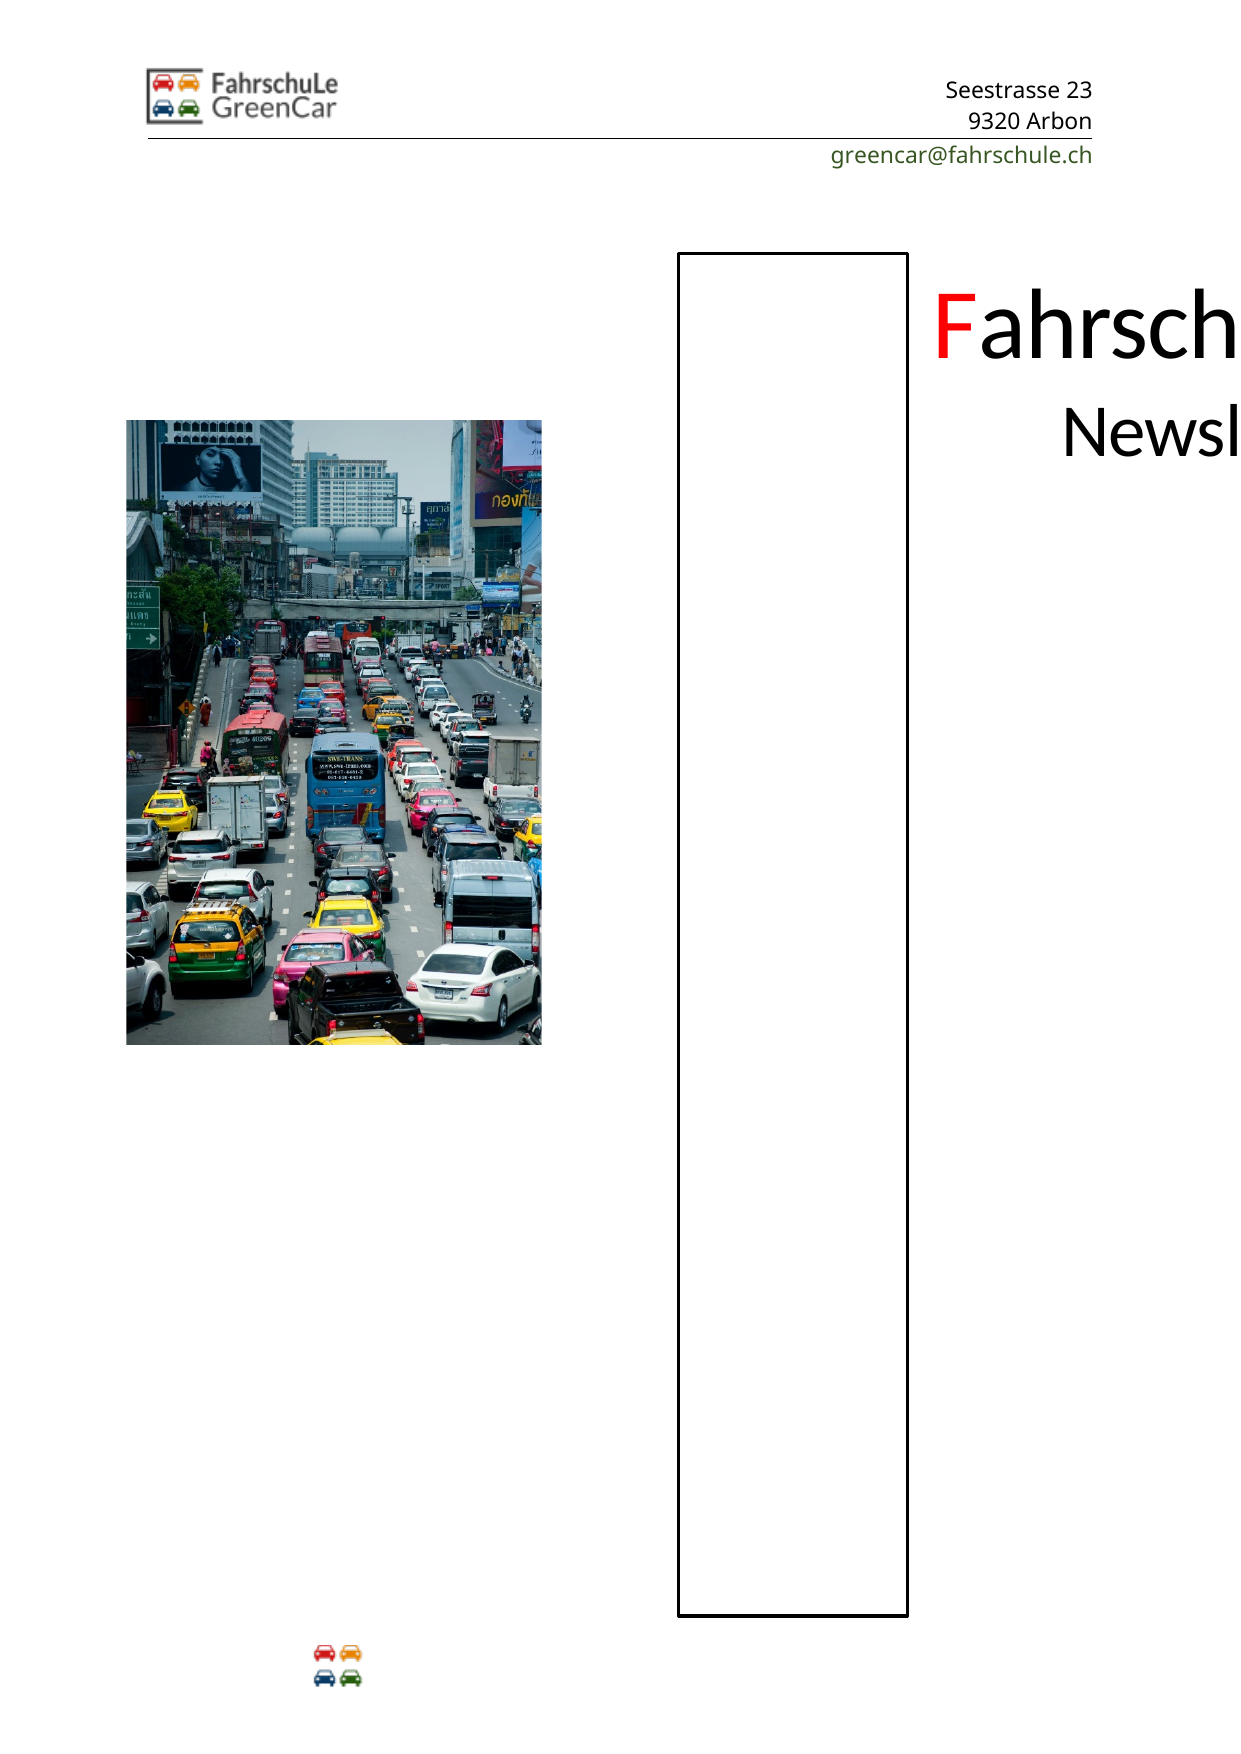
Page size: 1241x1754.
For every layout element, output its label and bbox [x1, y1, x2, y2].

picture [313, 1645, 366, 1689]
picture [117, 48, 413, 163]
picture [126, 420, 542, 1045]
